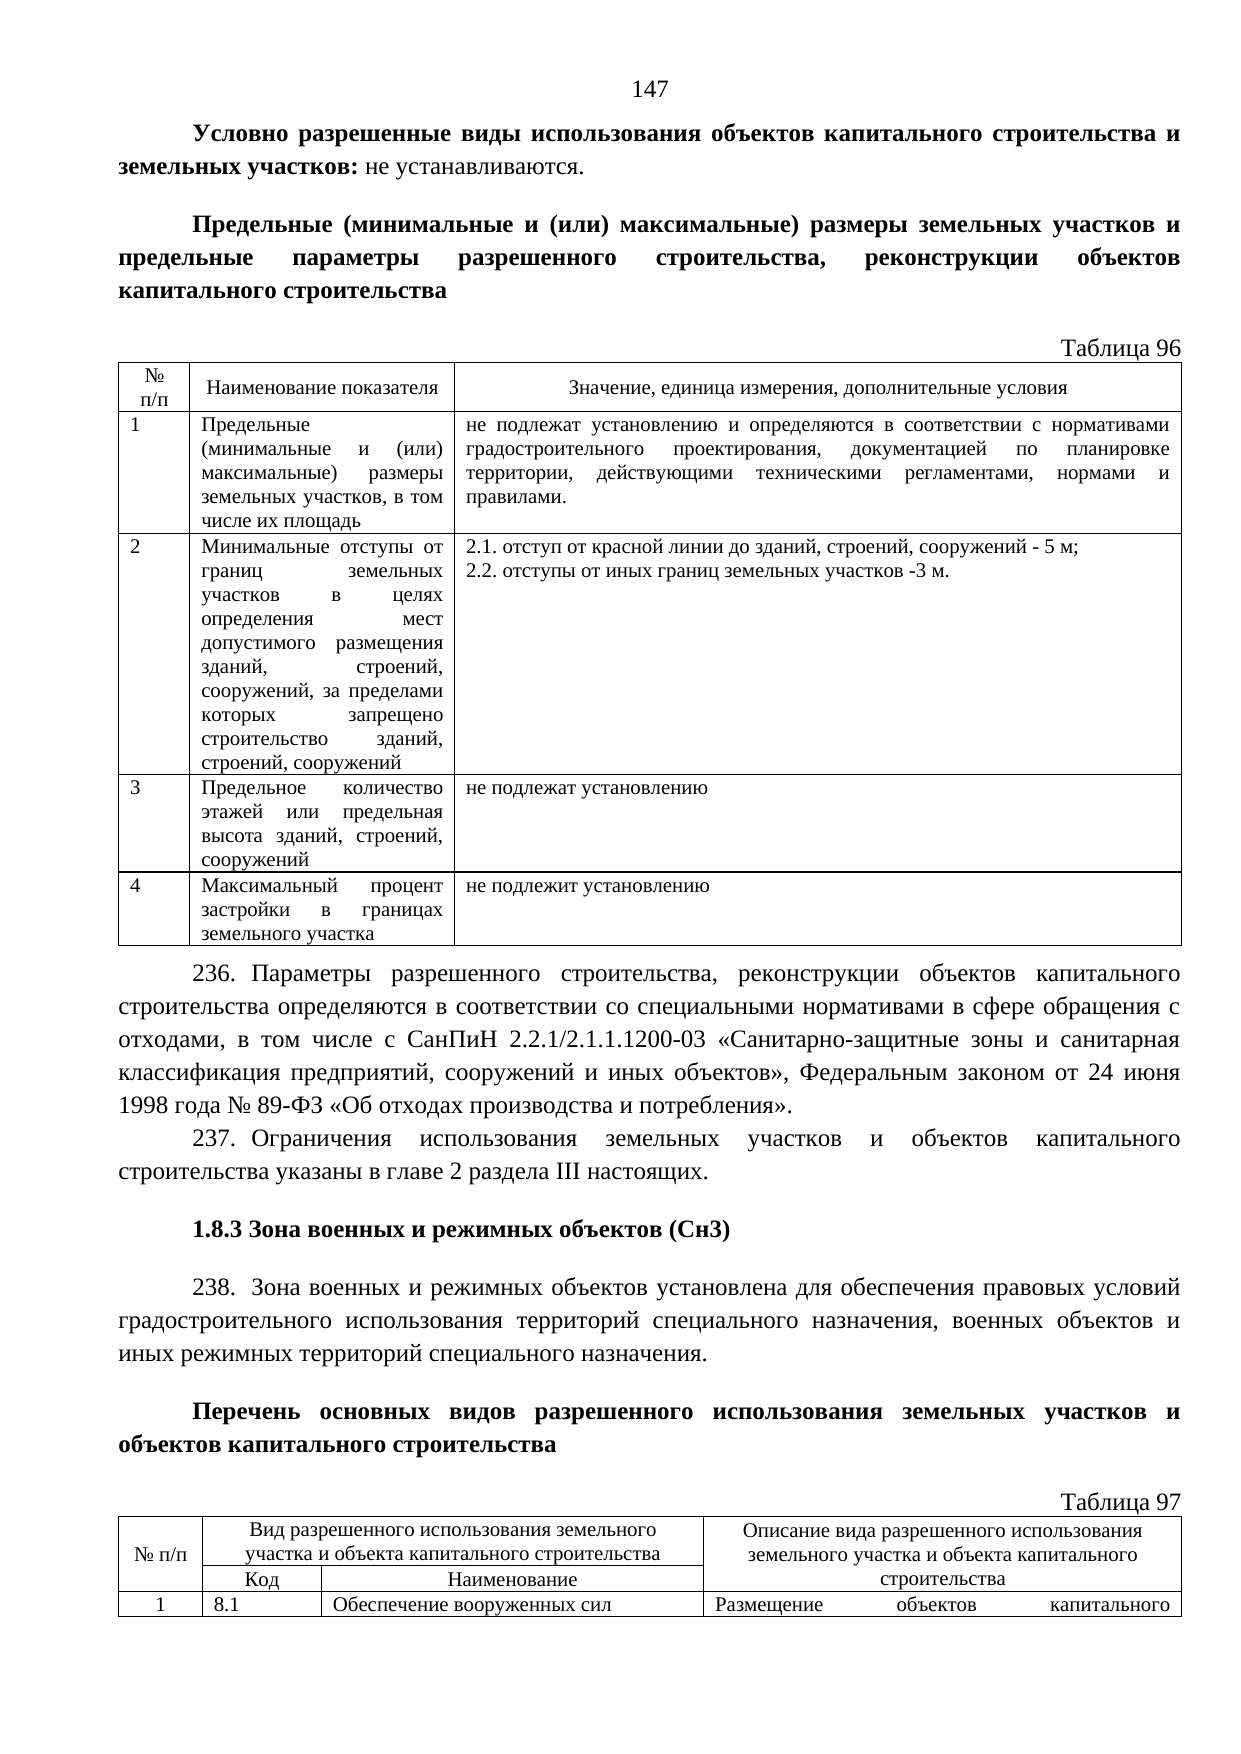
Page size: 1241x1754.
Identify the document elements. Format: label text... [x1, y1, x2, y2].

subtitle 1.8.3 Зона военных и режимных объектов (Сн3) [118, 1214, 1181, 1243]
list Ограничения использования земельных участков и объектов капитального строительства указаны в главе 2 раздела III настоящих. [118, 1123, 1181, 1185]
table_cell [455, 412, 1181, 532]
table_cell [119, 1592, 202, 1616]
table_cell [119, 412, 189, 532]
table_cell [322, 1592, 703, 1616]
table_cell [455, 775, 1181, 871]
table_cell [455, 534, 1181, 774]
list Предельные (минимальные и (или) максимальные) размеры земельных участков и предельные параметры разрешенного строительства, реконструкции объектов капитального строительства [118, 209, 1181, 304]
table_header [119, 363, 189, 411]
list Перечень основных видов разрешенного использования земельных участков и объектов капитального строительства [118, 1396, 1181, 1458]
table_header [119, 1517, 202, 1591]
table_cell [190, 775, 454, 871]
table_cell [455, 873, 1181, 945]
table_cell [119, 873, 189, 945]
list Зона военных и режимных объектов установлена для обеспечения правовых условий градостроительного использования территорий специального назначения, военных объектов и иных режимных территорий специального назначения. [118, 1272, 1181, 1367]
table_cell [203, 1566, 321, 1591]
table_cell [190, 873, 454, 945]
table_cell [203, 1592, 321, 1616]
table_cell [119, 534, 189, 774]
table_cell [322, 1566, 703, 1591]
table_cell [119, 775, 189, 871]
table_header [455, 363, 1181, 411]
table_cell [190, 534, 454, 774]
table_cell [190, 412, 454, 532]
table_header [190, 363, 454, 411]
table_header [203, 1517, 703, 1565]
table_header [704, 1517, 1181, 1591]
text Условно разрешенные виды использования объектов капитального строительства и земельных участков: не устанавливаются. [118, 118, 1181, 180]
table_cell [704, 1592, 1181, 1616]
list Параметры разрешенного строительства, реконструкции объектов капитального строительства определяются в соответствии со специальными нормативами в сфере обращения с отходами, в том числе с СанПиН 2.2.1/2.1.1.1200-03 «Санитарно-защитные зоны и санитарная классификация предприятий, сооружений и иных объектов», Федеральным законом от № 89-ФЗ «Об отходах производства и потребления». [118, 958, 1181, 1119]
text Таблица 96 [192, 333, 1181, 362]
text Таблица 97 [192, 1487, 1181, 1516]
